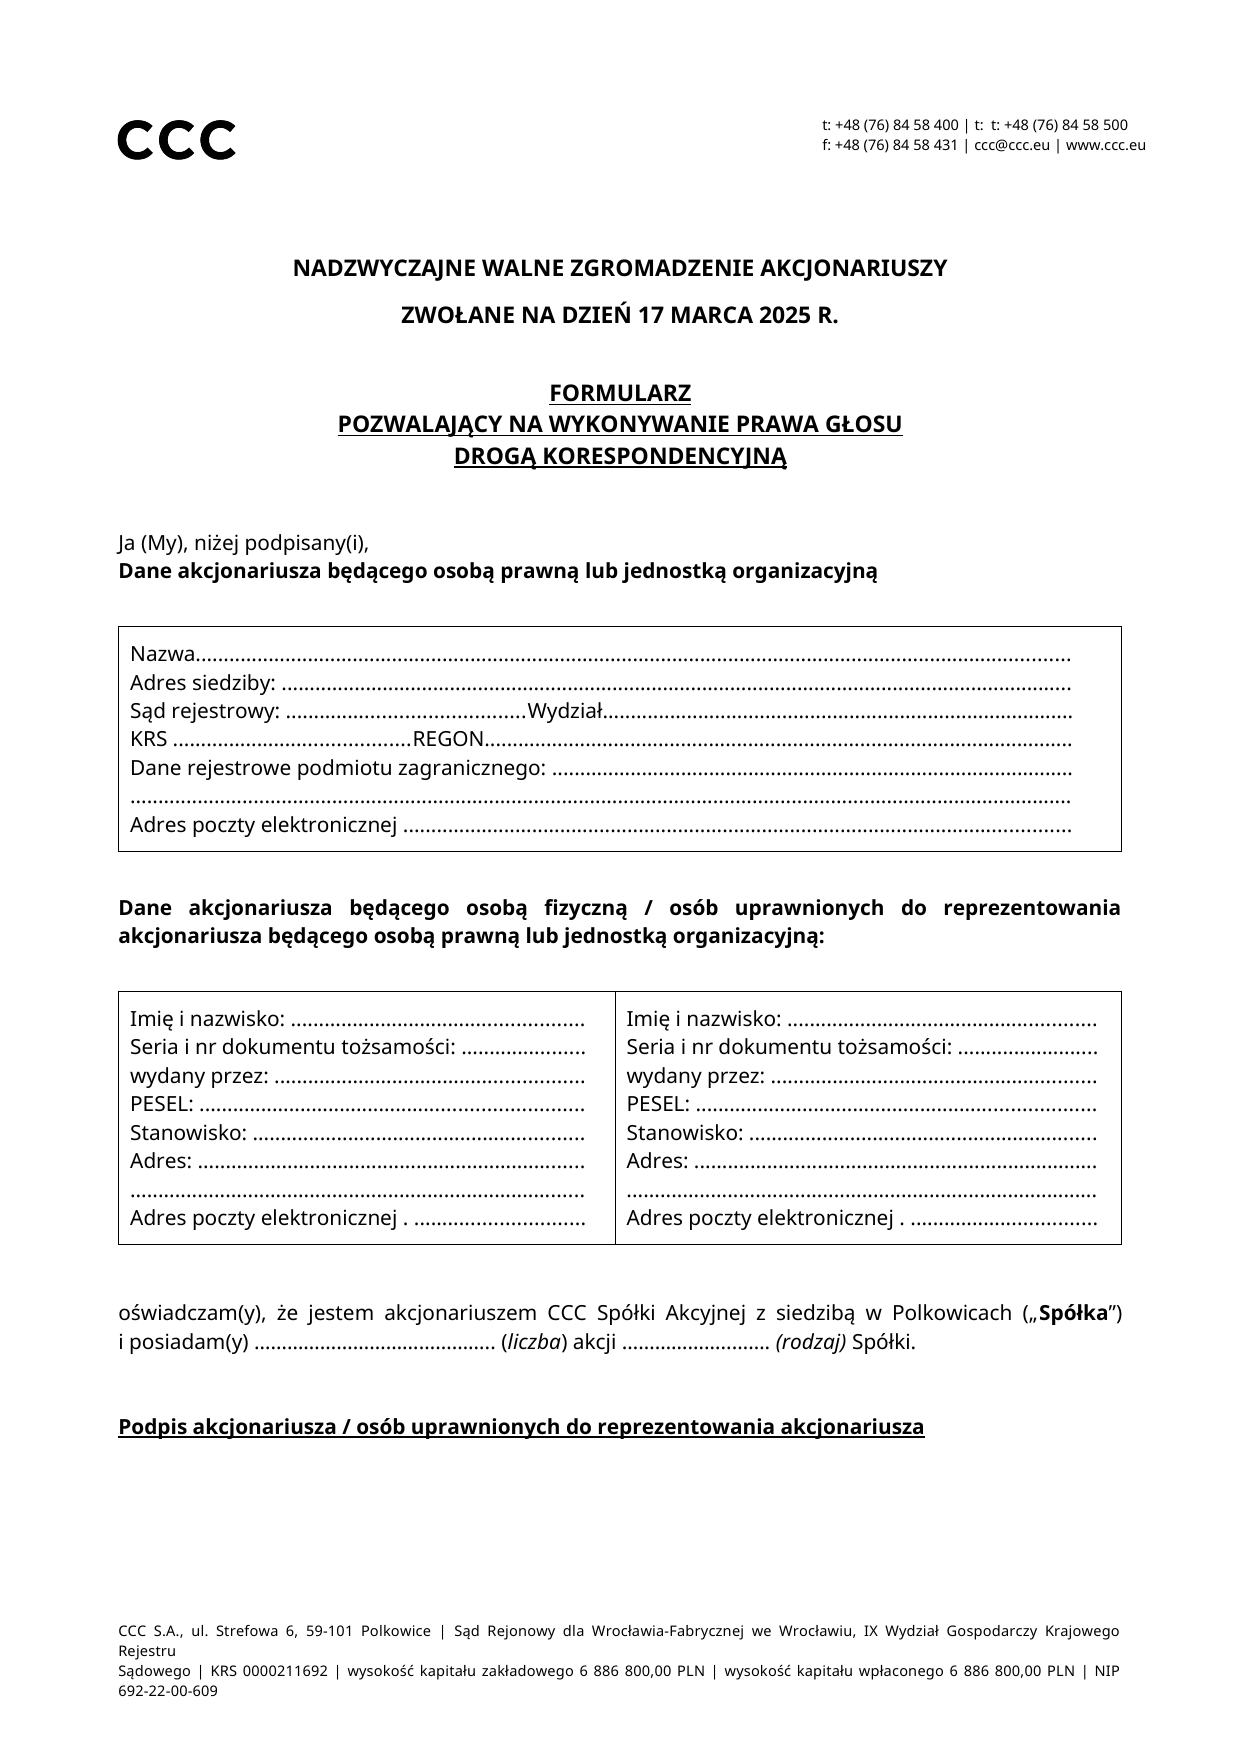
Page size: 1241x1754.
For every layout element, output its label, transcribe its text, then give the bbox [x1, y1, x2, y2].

text Dane akcjonariusza będącego osobą fizyczną / osób uprawnionych do reprezentowania akcjonariusza będącego osobą prawną lub jednostką organizacyjną: [118, 893, 1122, 949]
text NADZWYCZAJNE WALNE ZGROMADZENIE AKCJONARIUSZY [118, 252, 1122, 283]
text FORMULARZ [118, 377, 1122, 408]
text oświadczam(y), że jestem akcjonariuszem CCC Spółki Akcyjnej z siedzibą w Polkowicach („Spółka”) i posiadam(y) …………………………………….. (liczba) akcji ………………..……. (rodzaj) Spółki. [118, 1298, 1122, 1355]
table_header Imię i nazwisko: Seria i nr dokumentu tożsamości: wydany przez: PESEL: Stanowisko: Adres: Adres poczty elektronicznej . [119, 992, 615, 1244]
picture [0, 2, 1241, 252]
text ZWOŁANE NA DZIEŃ 17 MARCA 2025 R. [118, 299, 1122, 330]
table_header Nazwa Adres siedziby: Sąd rejestrowy: Wydział KRS REGON Dane rejestrowe podmiotu zagranicznego: Adres poczty elektronicznej [119, 627, 1121, 851]
text Ja (My), niżej podpisany(i), [118, 528, 1122, 556]
text Dane akcjonariusza będącego osobą prawną lub jednostką organizacyjną [118, 556, 1122, 585]
text Podpis akcjonariusza / osób uprawnionych do reprezentowania akcjonariusza [118, 1412, 1122, 1441]
table_header Imię i nazwisko: Seria i nr dokumentu tożsamości: wydany przez: PESEL: Stanowisko: Adres: Adres poczty elektronicznej . [616, 992, 1121, 1244]
text POZWALAJĄCY NA WYKONYWANIE PRAWA GŁOSU DROGĄ KORESPONDENCYJNĄ [118, 408, 1122, 471]
